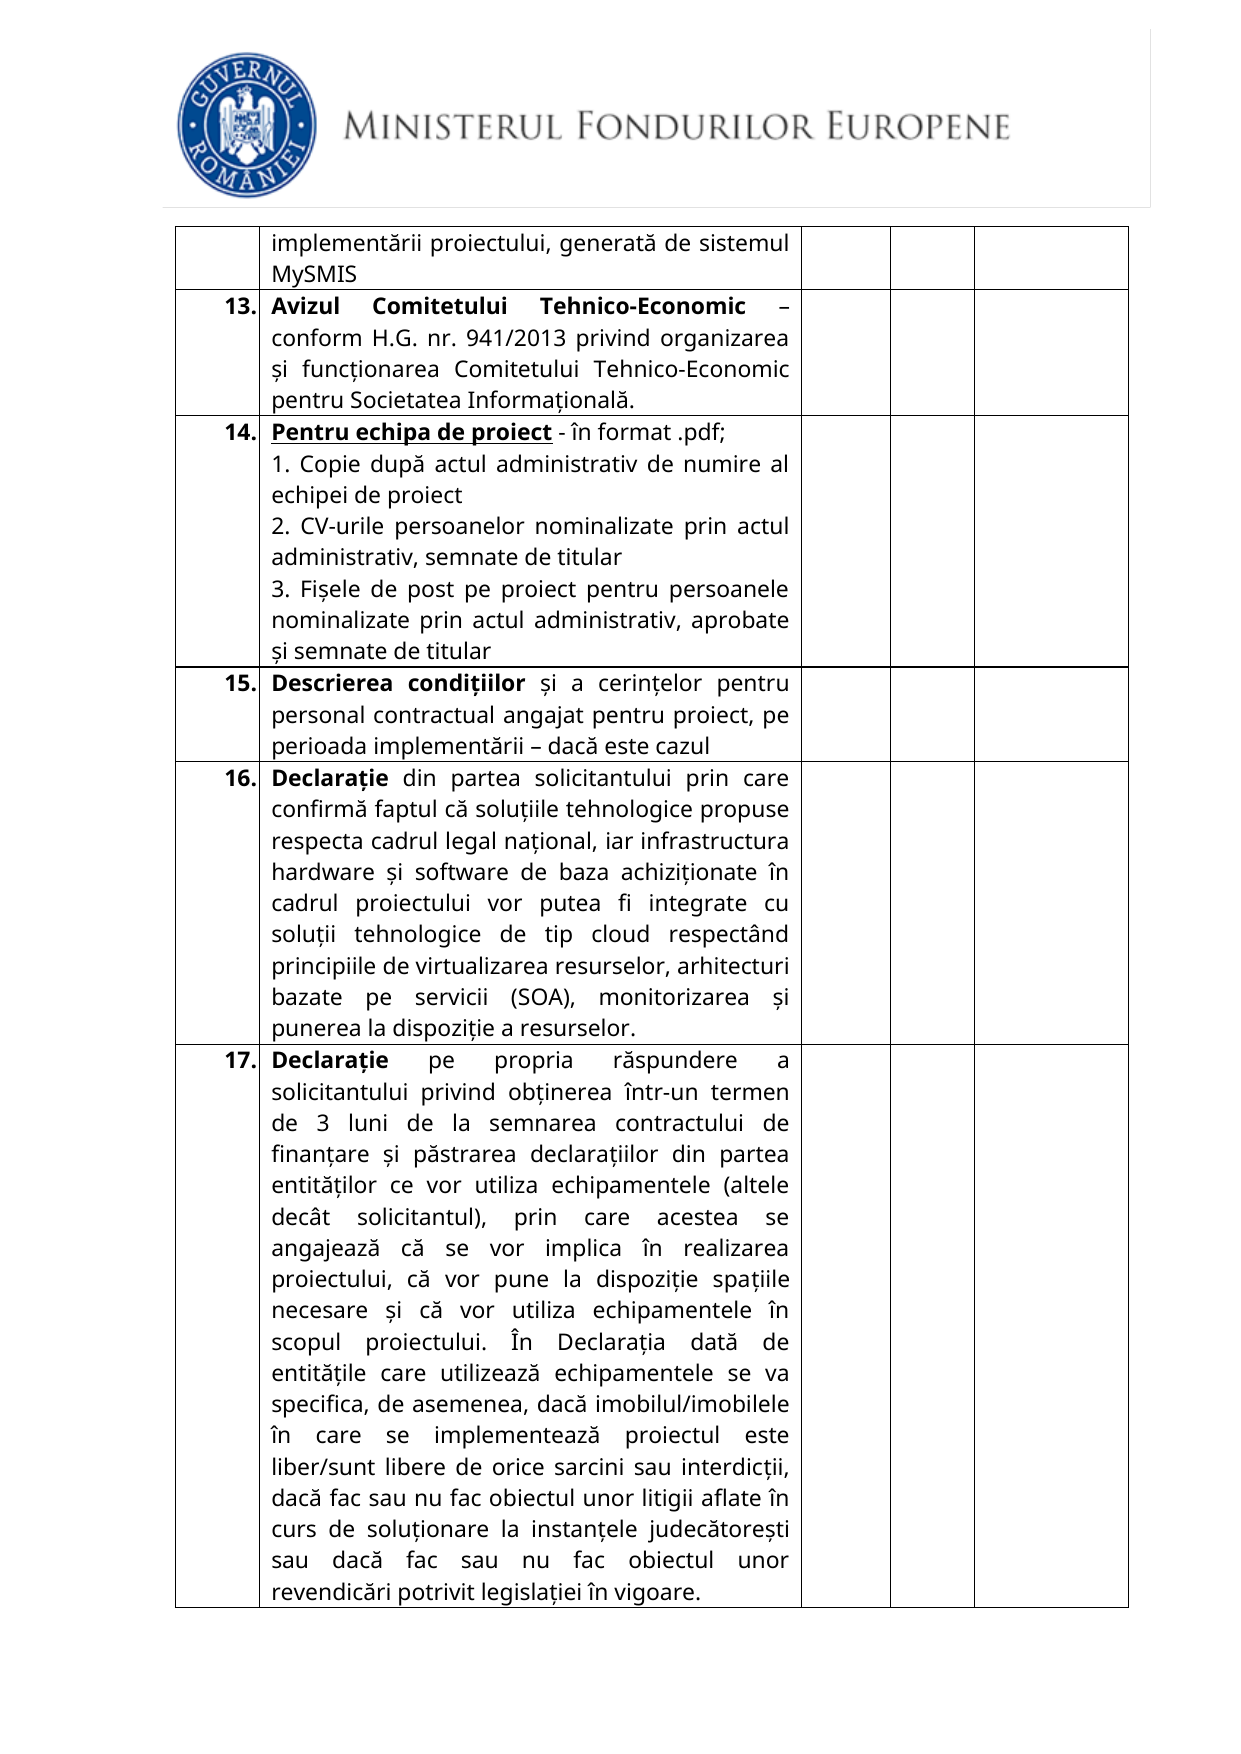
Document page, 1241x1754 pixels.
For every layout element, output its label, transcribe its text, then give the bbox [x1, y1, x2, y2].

table_cell [176, 227, 259, 289]
table_cell [176, 668, 259, 761]
table_cell [975, 290, 1128, 415]
table_cell Declarație din partea solicitantului prin care confirmă faptul că soluțiile tehnologice propuse respecta cadrul legal național, iar infrastructura hardware și software de baza achiziționate în cadrul proiectului vor putea fi integrate cu soluții tehnologice de tip cloud respectând principiile de virtualizarea resurselor, arhitecturi bazate pe servicii (SOA), monitorizarea și punerea la dispoziție a resurselor. [260, 762, 801, 1043]
table_cell [176, 290, 259, 415]
table_cell [891, 762, 974, 1043]
table_cell [802, 762, 890, 1043]
table_cell [975, 1045, 1128, 1607]
table_cell [802, 290, 890, 415]
table_cell [975, 668, 1128, 761]
table_cell [891, 416, 974, 666]
table_cell [891, 227, 974, 289]
table_cell Declaraţie pe propria răspundere a solicitantului privind obținerea într-un termen de 3 luni de la semnarea contractului de finanțare şi păstrarea declaraţiilor din partea entităților ce vor utiliza echipamentele (altele decât solicitantul), prin care acestea se angajează că se vor implica în realizarea proiectului, că vor pune la dispoziție spaţiile necesare şi că vor utiliza echipamentele în scopul proiectului. În Declarația dată de entitățile care utilizează echipamentele se va specifica, de asemenea, dacă imobilul/imobilele în care se implementează proiectul este liber/sunt libere de orice sarcini sau interdicţii, dacă fac sau nu fac obiectul unor litigii aflate în curs de soluţionare la instanţele judecătoreşti sau dacă fac sau nu fac obiectul unor revendicări potrivit legislației în vigoare. [260, 1045, 801, 1607]
table_cell Avizul Comitetului Tehnico-Economic – conform H.G. nr. 941/2013 privind organizarea şi funcţionarea Comitetului Tehnico-Economic pentru Societatea Informaţională. [260, 290, 801, 415]
table_cell [802, 668, 890, 761]
table_cell [802, 227, 890, 289]
table_cell Diagrama Gantt aferentă calendarului de activităţi previzionate a se realiza în vederea implementării proiectului, generată de sistemul MySMIS [260, 227, 801, 289]
table_cell Descrierea condiţiilor şi a cerinţelor pentru personal contractual angajat pentru proiect, pe perioada implementării – dacă este cazul [260, 668, 801, 761]
table_cell [802, 1045, 890, 1607]
table_cell [891, 668, 974, 761]
table_cell Pentru echipa de proiect - în format .pdf; 1. Copie după actul administrativ de numire al echipei de proiect 2. CV-urile persoanelor nominalizate prin actul administrativ, semnate de titular 3. Fișele de post pe proiect pentru persoanele nominalizate prin actul administrativ, aprobate și semnate de titular [260, 416, 801, 666]
table_cell [891, 290, 974, 415]
table_cell [176, 1045, 259, 1607]
table_cell [176, 416, 259, 666]
picture [162, 29, 1152, 209]
table_cell [802, 416, 890, 666]
table_cell [975, 762, 1128, 1043]
table_cell [975, 416, 1128, 666]
table_cell [176, 762, 259, 1043]
table_cell [975, 227, 1128, 289]
table_cell [891, 1045, 974, 1607]
